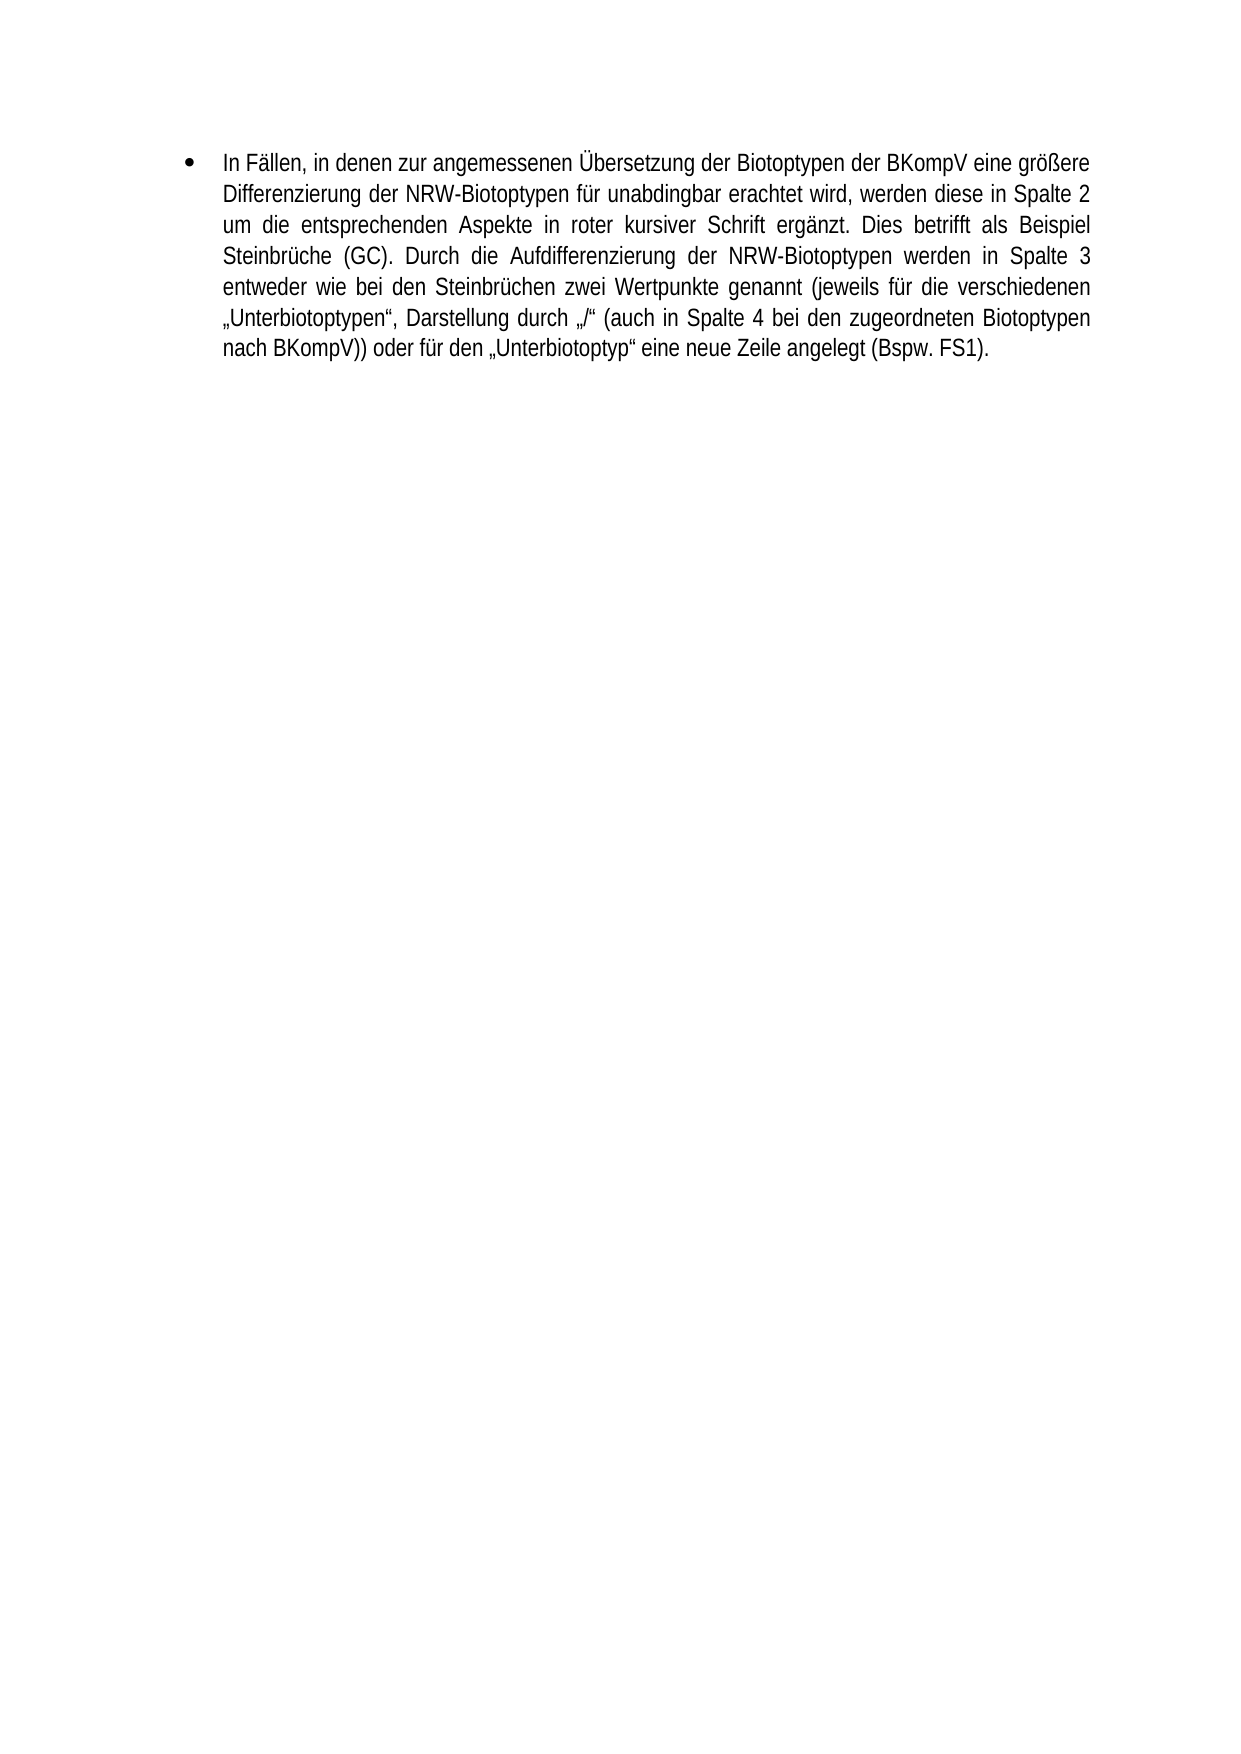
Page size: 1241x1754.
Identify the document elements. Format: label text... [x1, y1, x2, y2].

list In Fällen, in denen zur angemessenen Übersetzung der Biotoptypen der BKompV eine größere Differenzierung der NRW-Biotoptypen für unabdingbar erachtet wird, werden diese in Spalte 2 um die entsprechenden Aspekte in roter kursiver Schrift ergänzt. Dies betrifft als Beispiel Steinbrüche (GC). Durch die Aufdifferenzierung der NRW-Biotoptypen werden in Spalte 3 entweder wie bei den Steinbrüchen zwei Wertpunkte genannt (jeweils für die verschiedenen „Unterbiotoptypen“, Darstellung durch „/“ (auch in Spalte 4 bei den zugeordneten Biotoptypen nach BKompV)) oder für den „Unterbiotoptyp“ eine neue Zeile angelegt (Bspw. FS1). [185, 148, 1093, 362]
